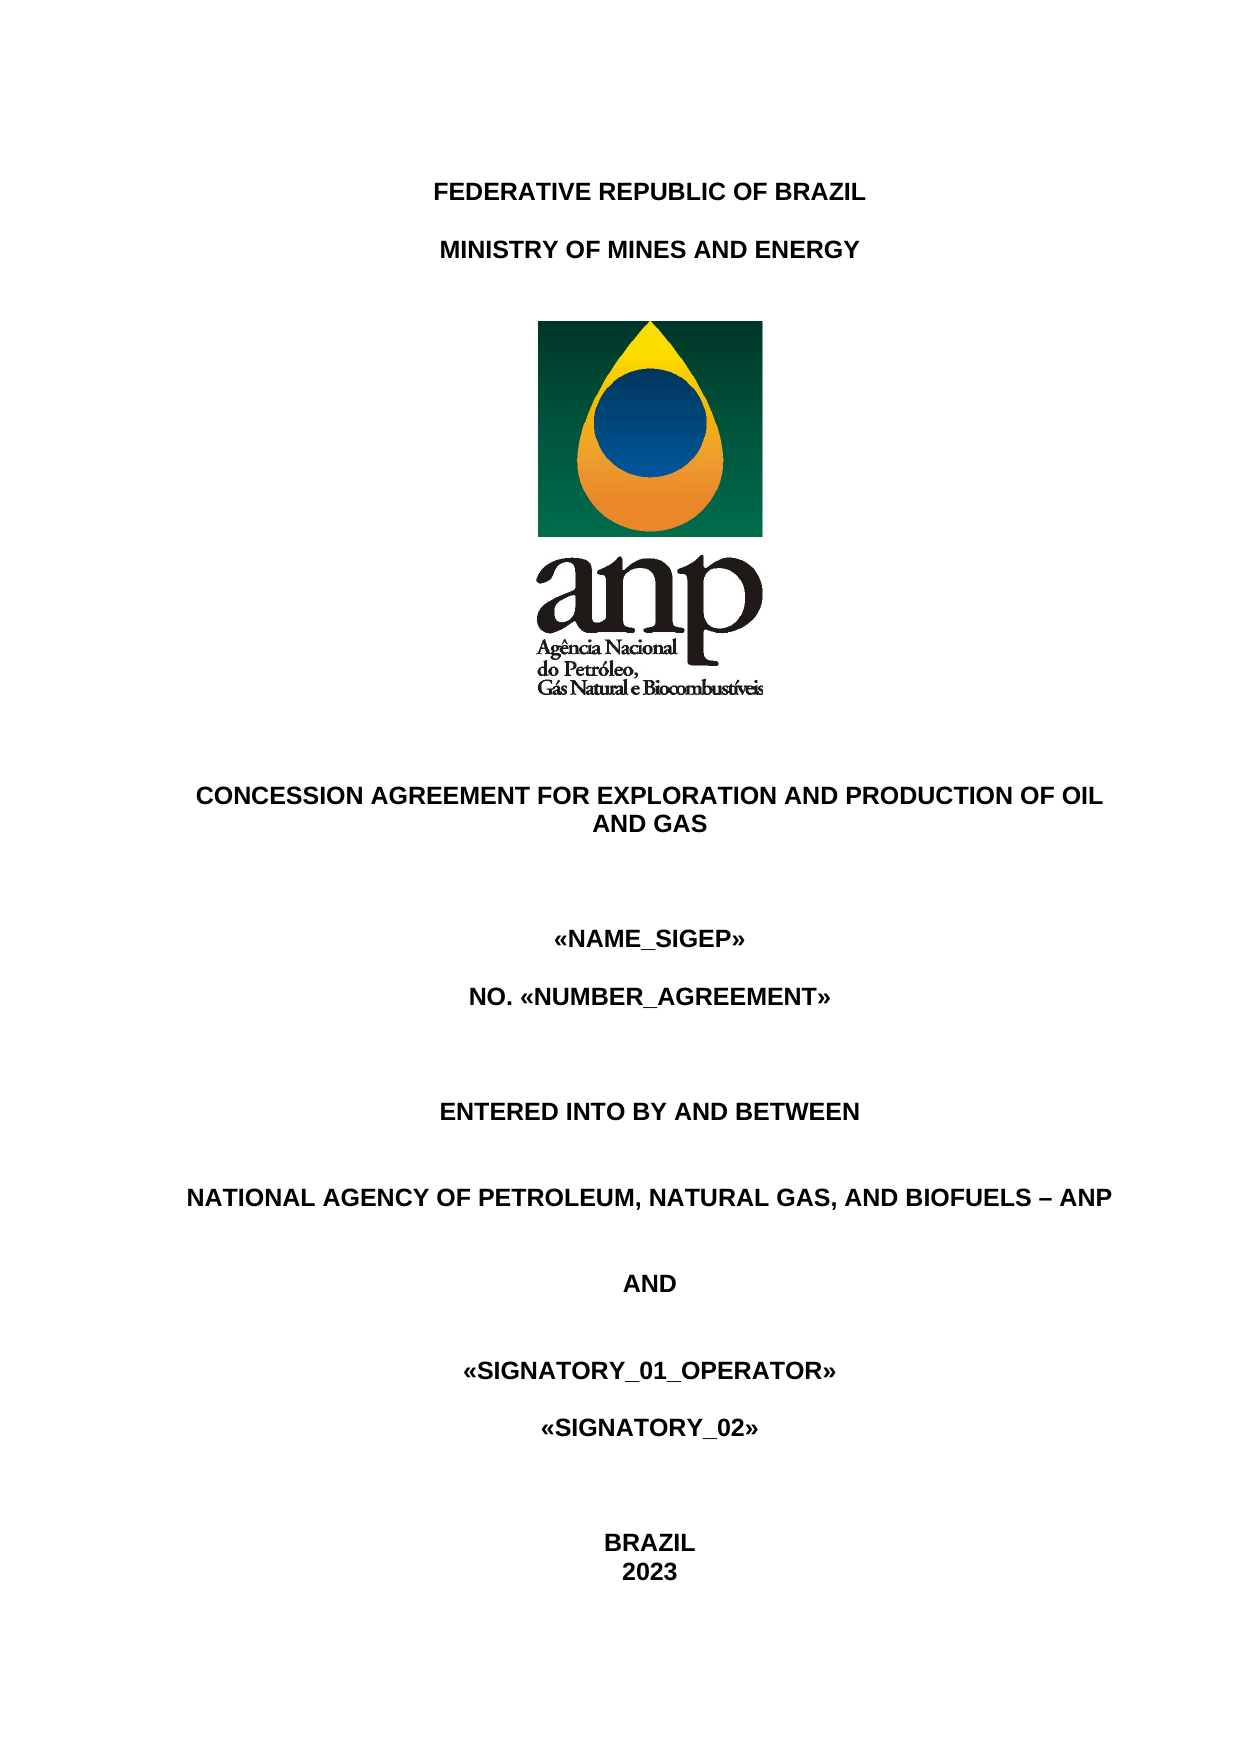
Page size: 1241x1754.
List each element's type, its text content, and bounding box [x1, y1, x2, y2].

text «name_sigep» [177, 924, 1122, 953]
text MINISTRY OF MINES AND ENERGY [177, 235, 1122, 263]
text BRAZIL [177, 1528, 1122, 1557]
text AND [177, 1269, 1122, 1298]
text FEDERATIVE REPUBLIC OF BRAZIL [177, 177, 1122, 206]
text NATIONAL AGENCY OF PETROLEUM, NATURAL GAS, AND BIOFUELS – ANP [177, 1183, 1122, 1212]
text ENTERED INTO BY AND BETWEEN [177, 1097, 1122, 1126]
text «signatORY_01_operaTOR» [177, 1356, 1122, 1384]
text 2023 [177, 1557, 1122, 1586]
text CONCESSION AGREEMENT FOR EXPLORATION AND PRODUCTION OF OIL AND GAS [177, 781, 1122, 838]
text «signatORY_02» [177, 1413, 1122, 1442]
text No. «numBER_AGREEMENT» [177, 982, 1122, 1011]
